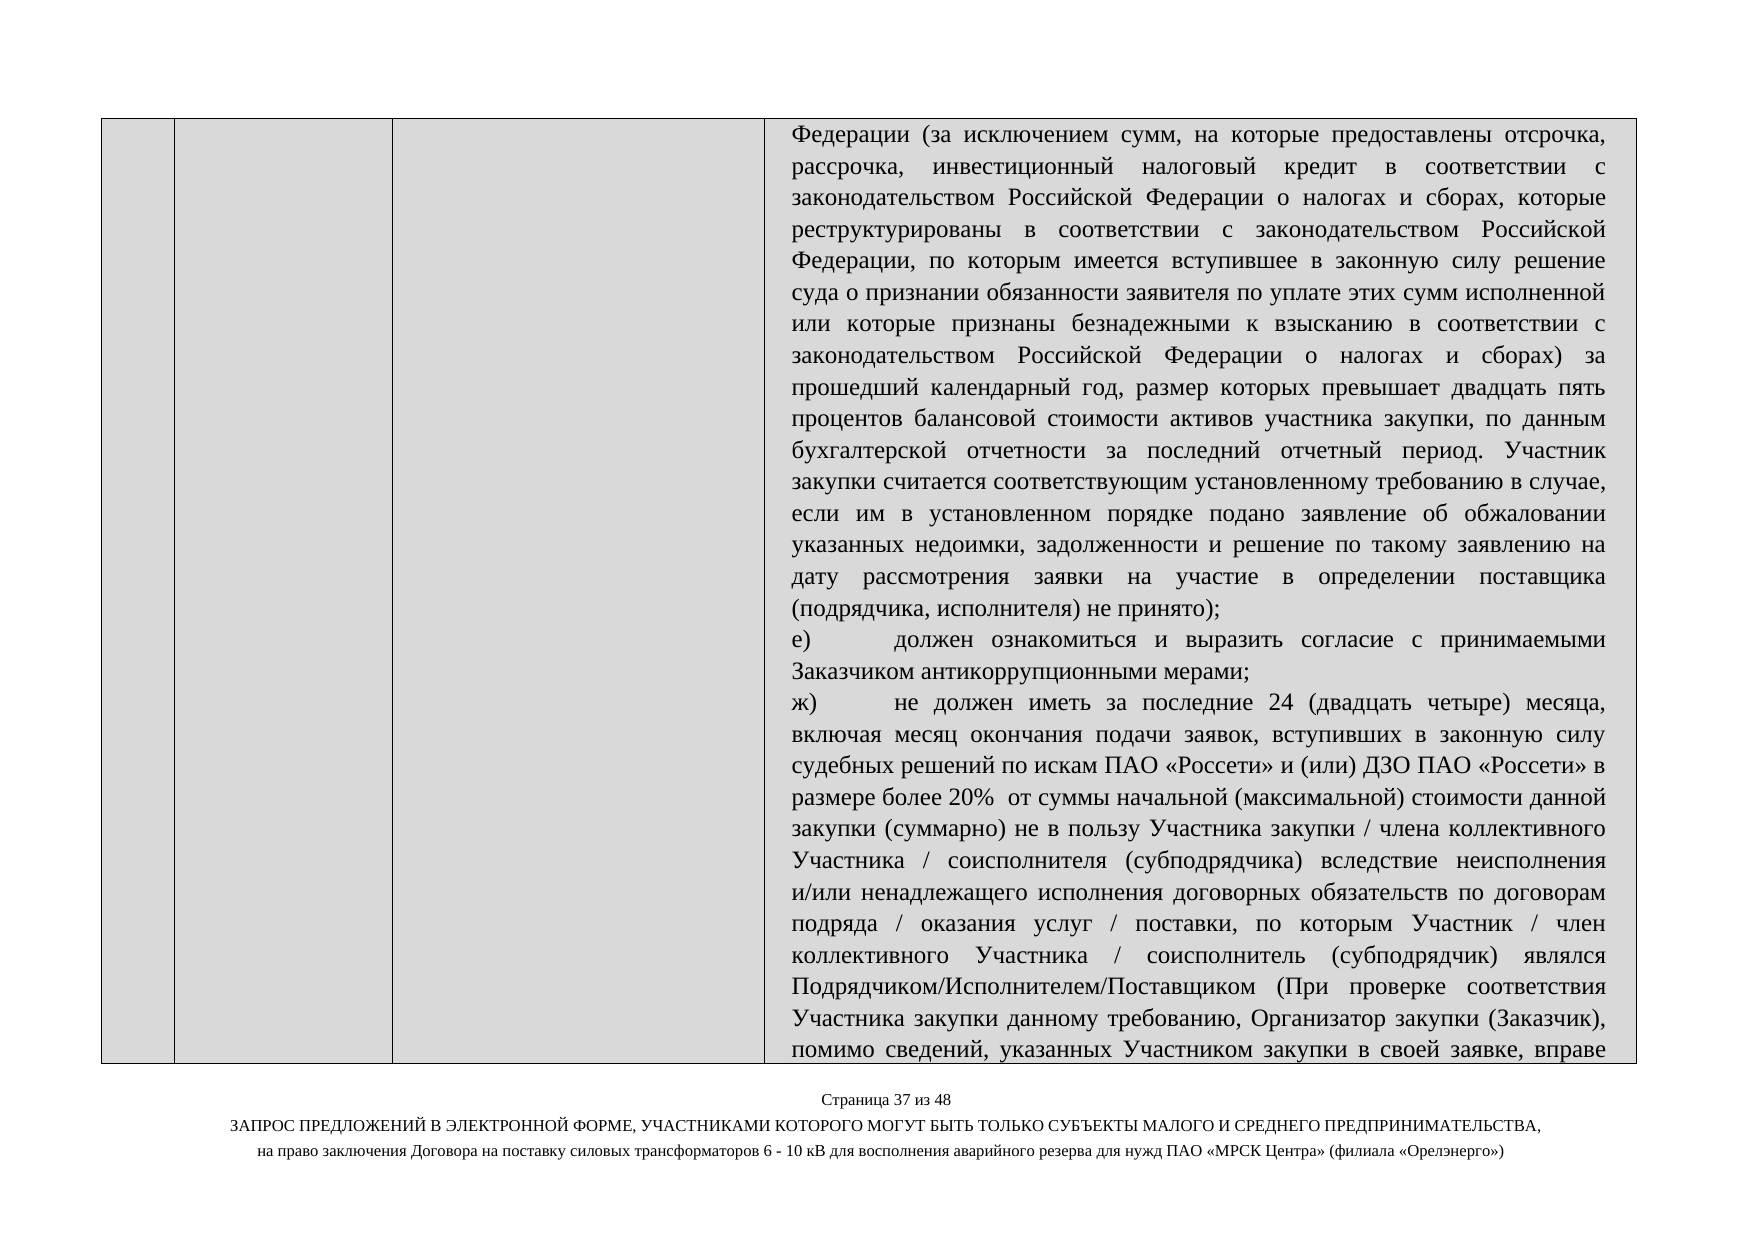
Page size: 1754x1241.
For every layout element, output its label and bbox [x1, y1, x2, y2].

table_cell [175, 119, 392, 1063]
table_cell [393, 119, 764, 1063]
table_cell [765, 119, 1636, 1063]
table_cell [102, 119, 174, 1063]
